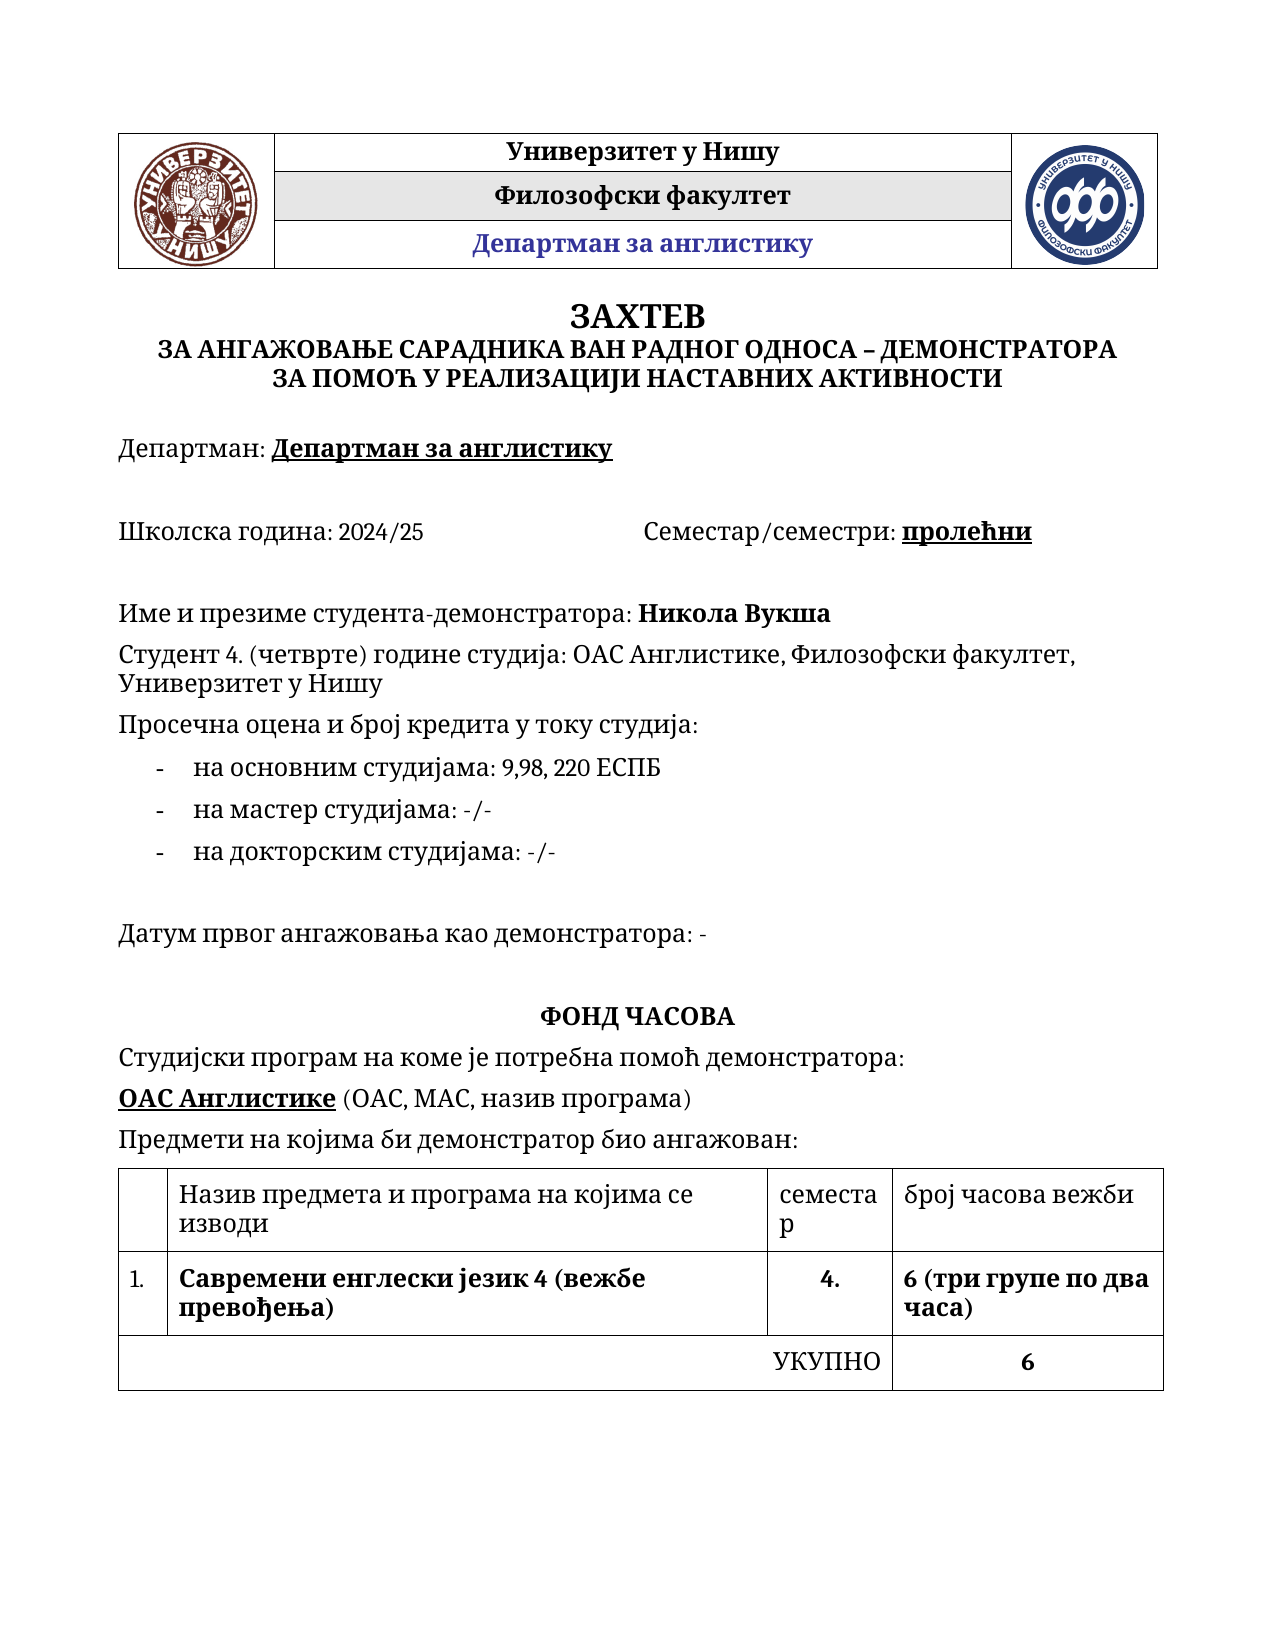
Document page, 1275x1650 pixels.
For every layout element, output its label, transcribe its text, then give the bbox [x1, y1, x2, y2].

table_cell Савремени енглески језик 4 (вежбе превођења) [168, 1252, 767, 1335]
table_header број часова вежби [893, 1169, 1163, 1251]
table_cell 4. [768, 1252, 892, 1335]
text Датум првог ангажовања као демонстратора: - [118, 920, 1157, 949]
list на основним студијама: 9,98, 220 ЕСПБ [156, 753, 1157, 782]
table_cell 6 [893, 1336, 1163, 1389]
text Предмети на којима би демонстратор био ангажован: [118, 1126, 1157, 1155]
table_cell 6 (три групе по два часа) [893, 1252, 1163, 1335]
text ЗАХТЕВ [118, 298, 1157, 336]
text Студијски програм на коме је потребна помоћ демонстратора: [118, 1044, 1157, 1073]
table_cell 1. [119, 1252, 167, 1335]
text Департман: Департман за англистику [118, 435, 1157, 464]
text ОАС Англистике (ОАС, МАС, назив програма) [118, 1085, 1157, 1114]
text ФОНД ЧАСОВА [118, 1003, 1157, 1031]
text Име и презиме студента-демонстратора: Никола Вукша [118, 600, 1157, 629]
picture [131, 140, 261, 268]
text ЗА ПОМОЋ У РЕАЛИЗАЦИЈИ НАСТАВНИХ АКТИВНОСТИ [118, 365, 1157, 394]
text ЗА АНГАЖОВАЊЕ САРАДНИКА ВАН РАДНОГ ОДНОСА – ДЕМОНСТРАТОРА [118, 336, 1157, 365]
table_header [119, 1169, 167, 1251]
list на мастер студијама: -/- [156, 795, 1157, 824]
text Школска година: 2024/25 Семестар/семестри: пролећни [118, 518, 1157, 546]
text Студент 4. (четврте) године студија: ОАС Англистике, Филозофски факултет, Универзитет у Нишу [118, 641, 1157, 699]
text Просечна оцена и број кредита у току студија: [118, 711, 1157, 740]
table_cell УКУПНО [119, 1336, 892, 1389]
table_header семестар [768, 1169, 892, 1251]
table_header Назив предмета и програма на којима се изводи [168, 1169, 767, 1251]
list на докторским студијама: -/- [156, 837, 1157, 866]
picture [1025, 145, 1145, 265]
